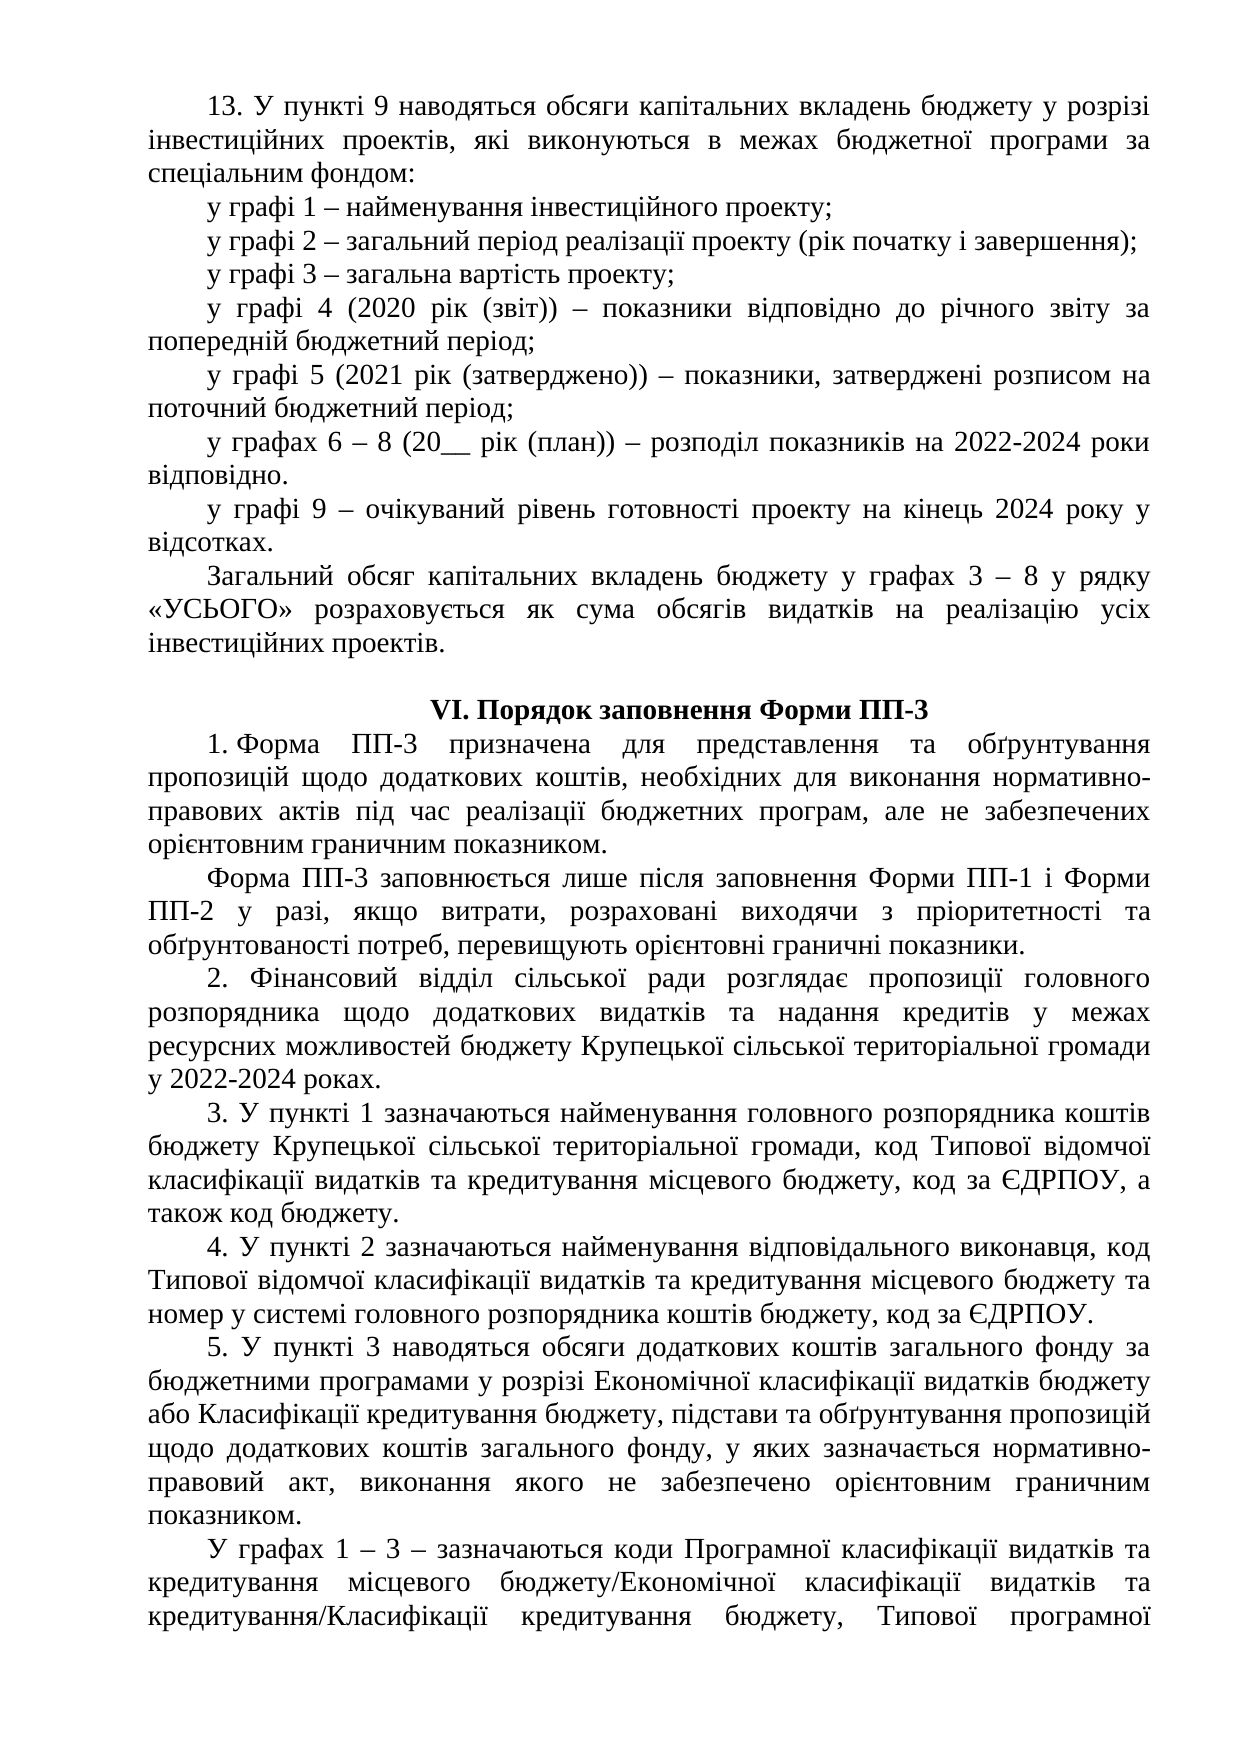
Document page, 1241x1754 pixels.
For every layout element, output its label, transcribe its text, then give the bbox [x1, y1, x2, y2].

text VІ. Порядок заповнення Форми ПП-3 [148, 692, 1152, 726]
text 5. У пункті 3 наводяться обсяги додаткових коштів загального фонду за бюджетними програмами у розрізі Економічної класифікації видатків бюджету або Класифікації кредитування бюджету, підстави та обґрунтування пропозицій щодо додаткових коштів загального фонду, у яких зазначається нормативно-правовий акт, виконання якого не забезпечено орієнтовним граничним показником. [148, 1329, 1152, 1531]
text у графі 4 (2020 рік (звіт)) – показники відповідно до річного звіту за попередній бюджетний період; [148, 290, 1152, 357]
text у графі 3 – загальна вартість проекту; [148, 256, 1152, 290]
text у графі 2 – загальний період реалізації проекту (рік початку і завершення); [148, 223, 1152, 256]
text у графі 1 – найменування інвестиційного проекту; [148, 189, 1152, 223]
text у графах 6 – 8 (20__ рік (план)) – розподіл показників на 2022-2024 роки відповідно. [148, 424, 1152, 491]
text у графі 5 (2021 рік (затверджено)) – показники, затверджені розписом на поточний бюджетний період; [148, 357, 1152, 424]
text 13. У пункті 9 наводяться обсяги капітальних вкладень бюджету у розрізі інвестиційних проектів, які виконуються в межах бюджетної програми за спеціальним фондом: [148, 88, 1152, 189]
text у графі 9 – очікуваний рівень готовності проекту на кінець 2024 року у відсотках. [148, 491, 1152, 558]
text 3. У пункті 1 зазначаються найменування головного розпорядника коштів бюджету Крупецької сільської територіальної громади, код Типової відомчої класифікації видатків та кредитування місцевого бюджету, код за ЄДРПОУ, а також код бюджету. [148, 1095, 1152, 1229]
text Загальний обсяг капітальних вкладень бюджету у графах 3 – 8 у рядку «УСЬОГО» розраховується як сума обсягів видатків на реалізацію усіх інвестиційних проектів. [148, 558, 1152, 659]
list Форма ПП-3 призначена для представлення та обґрунтування пропозицій щодо додаткових коштів, необхідних для виконання нормативно-правових актів під час реалізації бюджетних програм, але не забезпечених орієнтовним граничним показником. [148, 726, 1152, 860]
text 2. Фінансовий відділ сільської ради розглядає пропозиції головного розпорядника щодо додаткових видатків та надання кредитів у межах ресурсних можливостей бюджету Крупецької сільської територіальної громади у 2022-2024 роках. [148, 961, 1152, 1095]
text Форма ПП-3 заповнюється лише після заповнення Форми ПП-1 і Форми ПП-2 у разі, якщо витрати, розраховані виходячи з пріоритетності та обґрунтованості потреб, перевищують орієнтовні граничні показники. [148, 860, 1152, 961]
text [148, 1531, 1152, 1631]
text 4. У пункті 2 зазначаються найменування відповідального виконавця, код Типової відомчої класифікації видатків та кредитування місцевого бюджету та номер у системі головного розпорядника коштів бюджету, код за ЄДРПОУ. [148, 1229, 1152, 1329]
